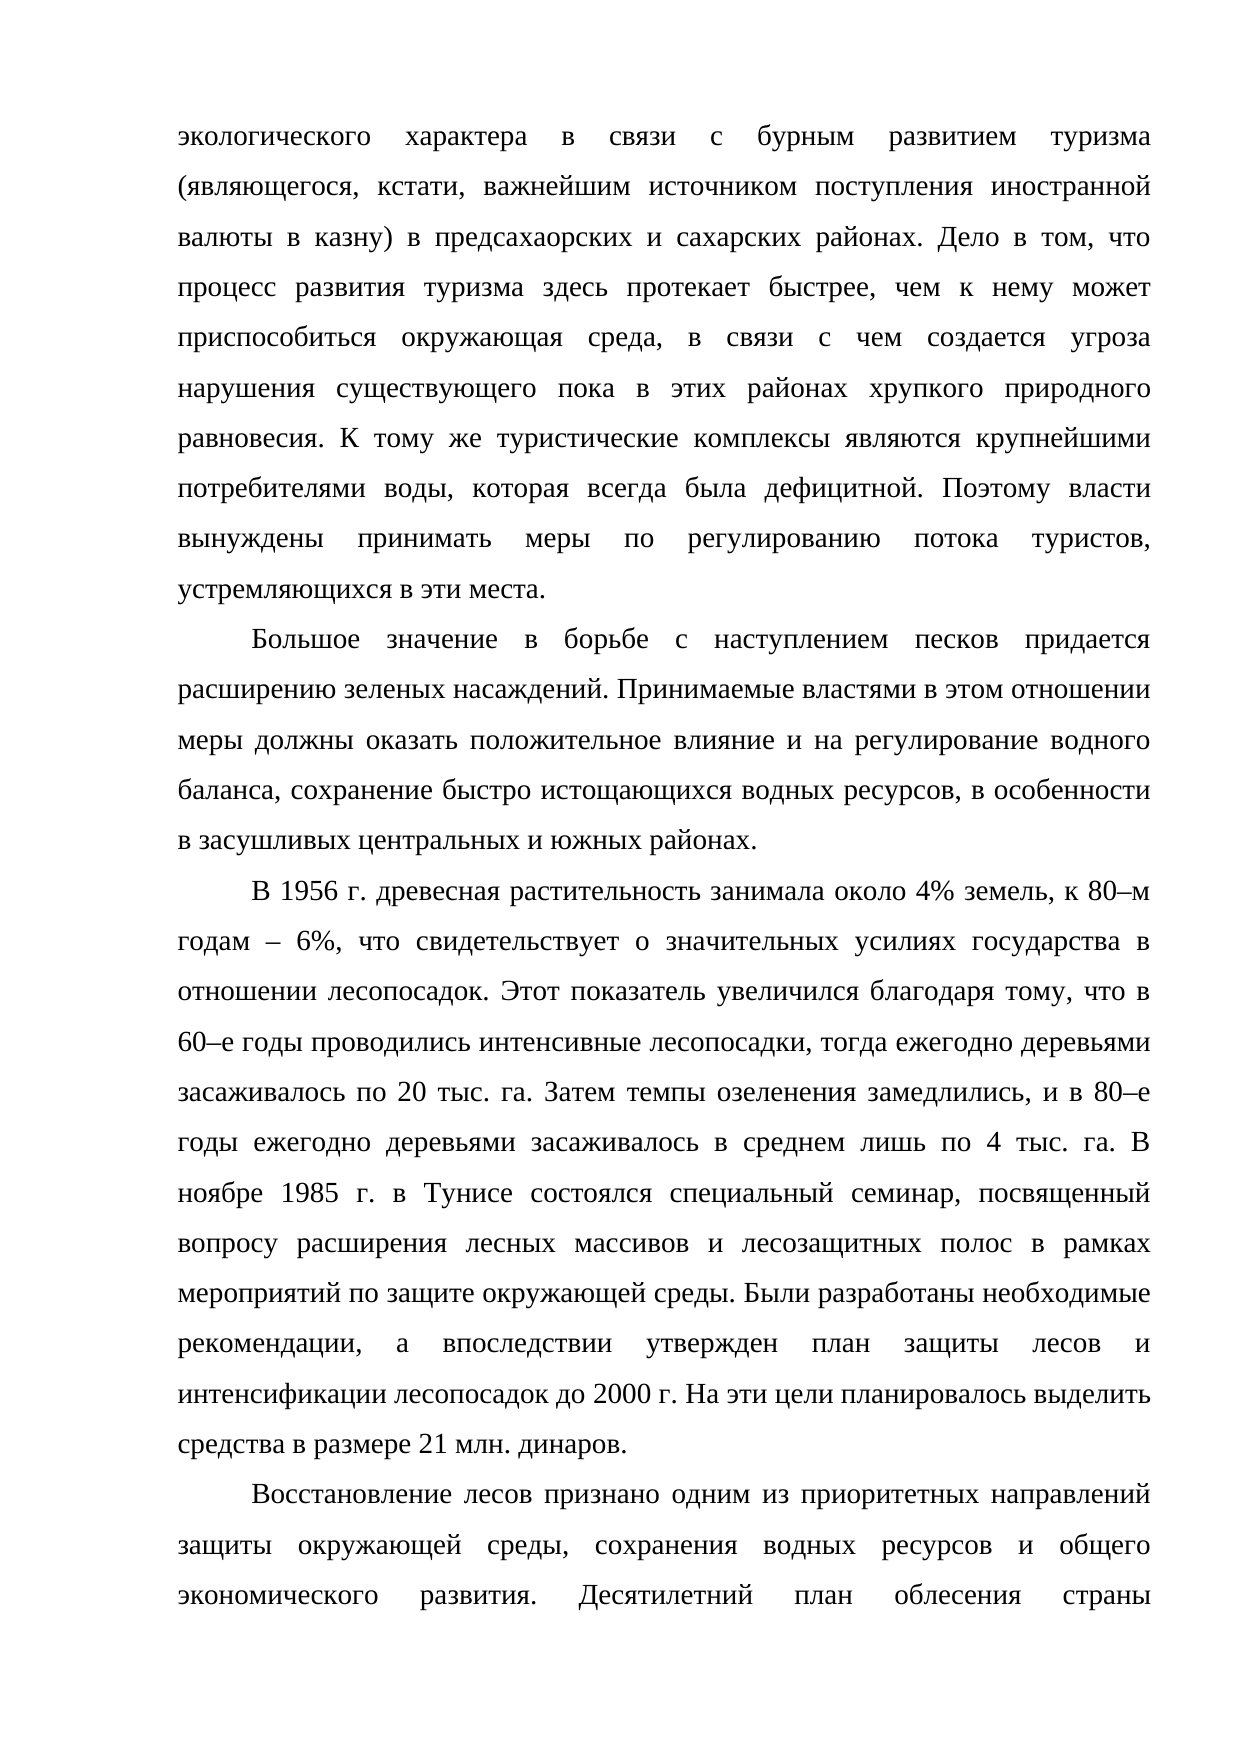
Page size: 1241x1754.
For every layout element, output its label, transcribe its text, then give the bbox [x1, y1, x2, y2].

text В 1956 г. древесная растительность занимала около 4% земель, к 80–м годам – 6%, что свидетельствует о значительных усилиях государства в отношении лесопосадок. Этот показатель увеличился благодаря тому, что в 60–е годы проводились интенсивные лесопосадки, тогда ежегодно деревьями засаживалось по 20 тыс. га. Затем темпы озеленения замедлились, и в 80–е годы ежегодно деревьями засаживалось в среднем лишь по 4 тыс. га. В ноябре 1985 г. в Тунисе состоялся специальный семинар, посвященный вопросу расширения лесных массивов и лесозащитных полос в рамках мероприятий по защите окружающей среды. Были разработаны необходимые рекомендации, а впоследствии утвержден план защиты лесов и интенсификации лесопосадок до 2000 г. На эти цели планировалось выделить средства в размере 21 млн. динаров. [177, 873, 1152, 1460]
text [177, 118, 1152, 604]
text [177, 1477, 1152, 1611]
text Большое значение в борьбе с наступлением песков придается расширению зеленых насаждений. Принимаемые властями в этом отношении меры должны оказать положительное влияние и на регулирование водного баланса, сохранение быстро истощающихся водных ресурсов, в особенности в засушливых центральных и южных районах. [177, 621, 1152, 856]
